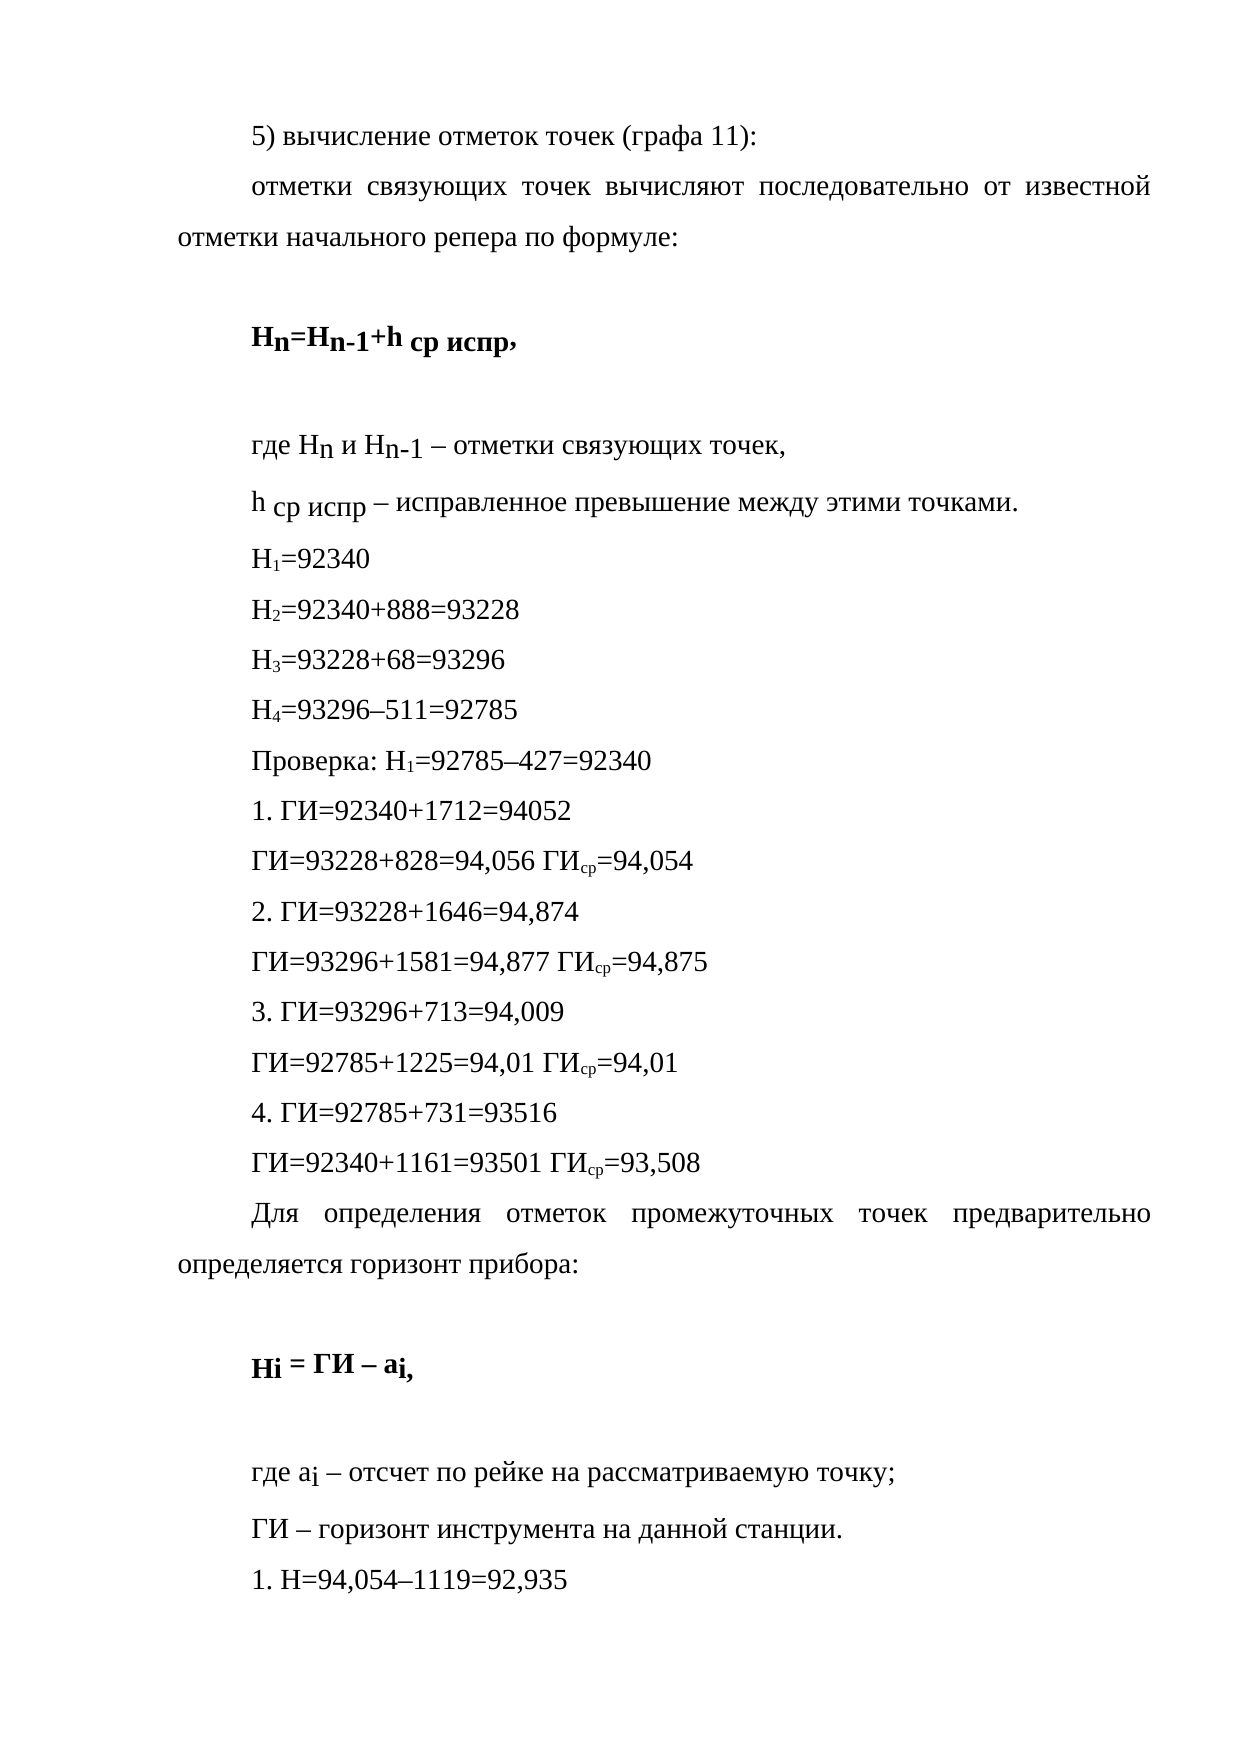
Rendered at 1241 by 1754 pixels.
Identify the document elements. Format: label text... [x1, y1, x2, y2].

text Для определения отметок промежуточных точек предварительно определяется горизонт прибора: [177, 1196, 1152, 1279]
text 5) вычисление отметок точек (графа 11): [177, 118, 1152, 152]
text 1. ГИ=92340+1712=94052 [177, 793, 1152, 827]
text Н1=92340 [177, 542, 1152, 575]
text где Нn и Нn-1 – отметки связующих точек, [177, 427, 1152, 465]
text ГИ – горизонт инструмента на данной станции. [177, 1511, 1152, 1545]
text ГИ=92785+1225=94,01 ГИср=94,01 [177, 1045, 1152, 1078]
text отметки связующих точек вычисляют последовательно от известной отметки начального репера по формуле: [177, 168, 1152, 252]
text Н2=92340+888=93228 [177, 592, 1152, 625]
text h ср испр – исправленное превышение между этими точками. [177, 484, 1152, 522]
text ГИ=93296+1581=94,877 ГИср=94,875 [177, 944, 1152, 978]
text Нi = ГИ – аi, [177, 1347, 1152, 1385]
text Нn=Нn-1+h ср испр, [177, 319, 1152, 358]
text Проверка: Н1=92785–427=92340 [177, 743, 1152, 776]
text 1. Н=94,054–1119=92,935 [177, 1562, 1152, 1595]
text 3. ГИ=93296+713=94,009 [177, 994, 1152, 1028]
text ГИ=93228+828=94,056 ГИср=94,054 [177, 843, 1152, 877]
text ГИ=92340+1161=93501 ГИср=93,508 [177, 1145, 1152, 1179]
text 4. ГИ=92785+731=93516 [177, 1095, 1152, 1128]
text Н4=93296–511=92785 [177, 692, 1152, 726]
text 2. ГИ=93228+1646=94,874 [177, 894, 1152, 927]
text Н3=93228+68=93296 [177, 642, 1152, 676]
text где аi – отсчет по рейке на рассматриваемую точку; [177, 1454, 1152, 1492]
